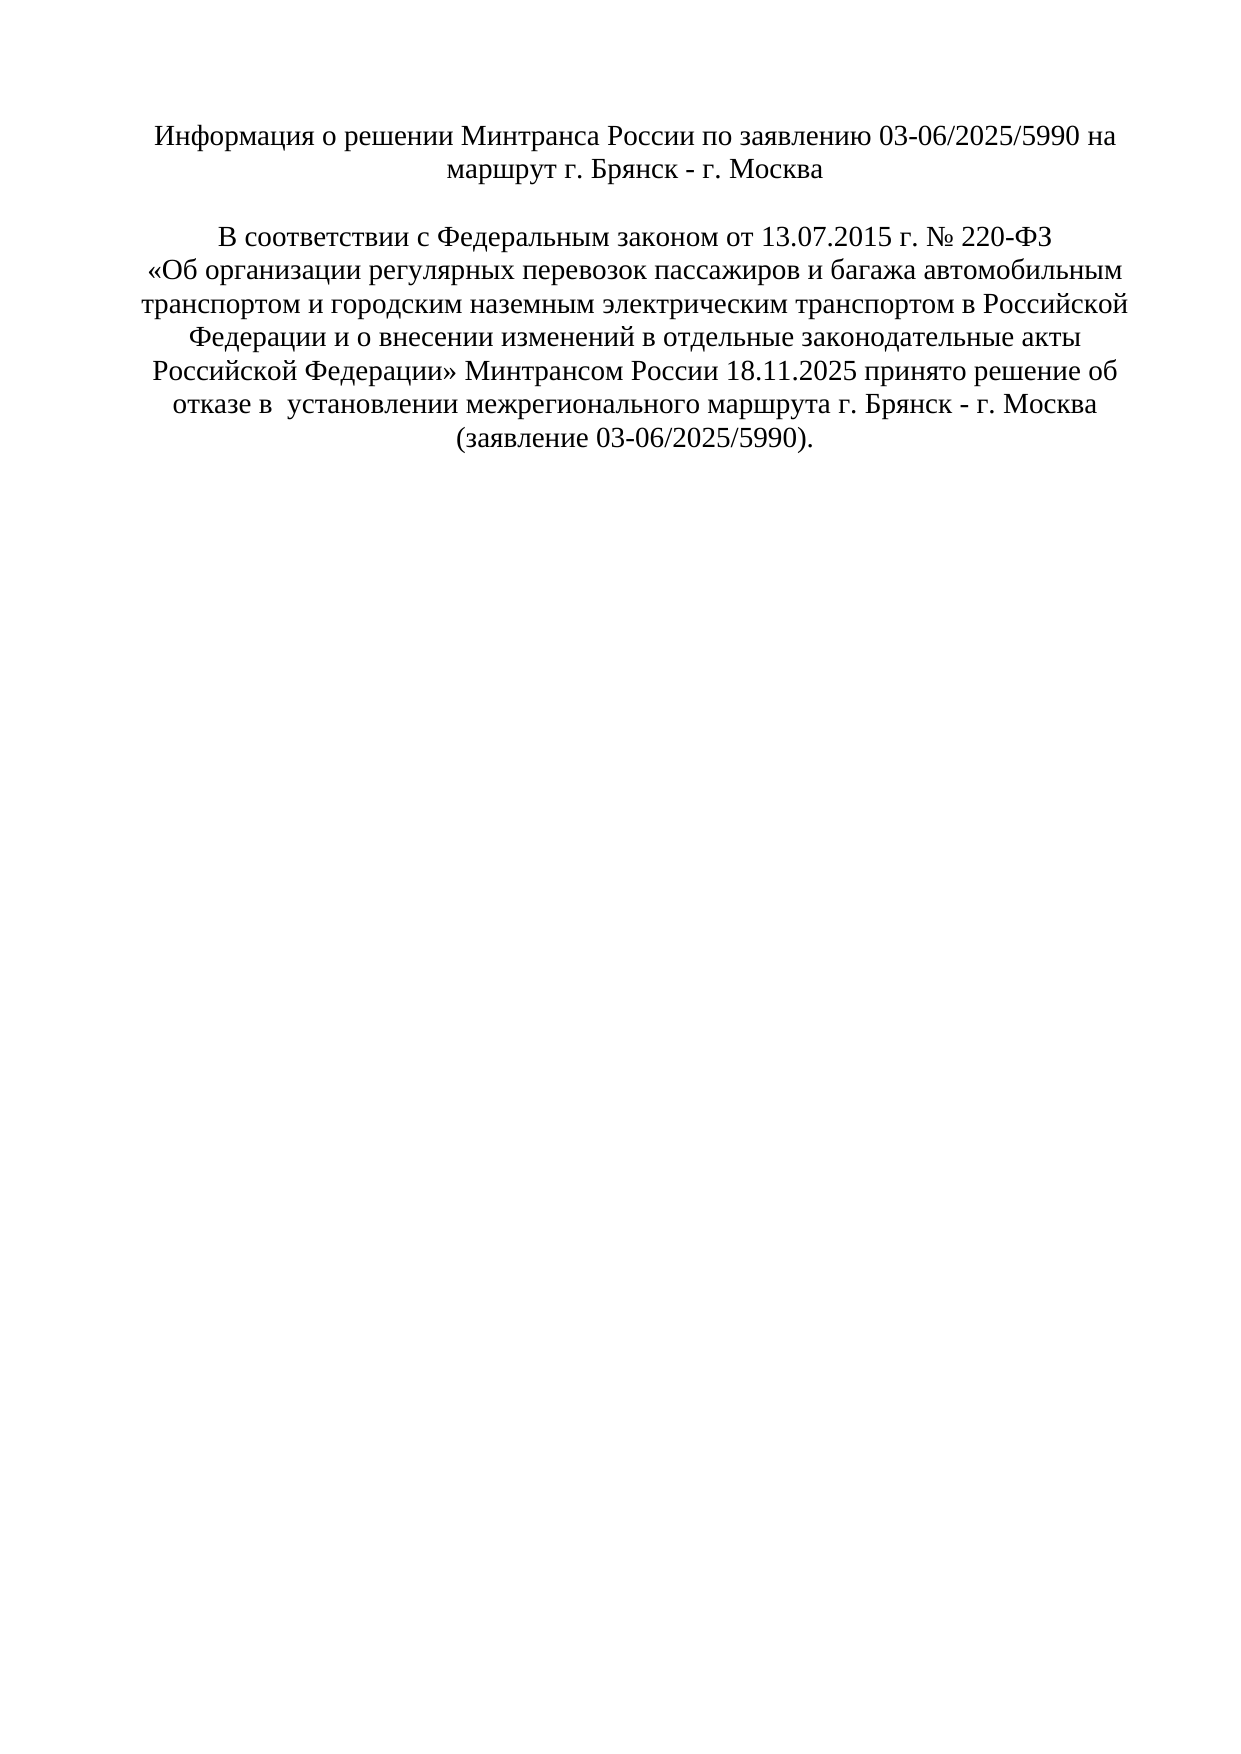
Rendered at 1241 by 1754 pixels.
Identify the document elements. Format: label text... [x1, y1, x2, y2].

text Информация о решении Минтранса России по заявлению 03-06/2025/5990 на маршрут г. Брянск - г. Москва [118, 118, 1152, 185]
text В соответствии с Федеральным законом от 13.07.2015 г. № 220-ФЗ «Об организации регулярных перевозок пассажиров и багажа автомобильным транспортом и городским наземным электрическим транспортом в Российской Федерации и о внесении изменений в отдельные законодательные акты Российской Федерации» Минтрансом России 18.11.2025 принято решение об отказе в установлении межрегионального маршрута г. Брянск - г. Москва (заявление 03-06/2025/5990). [118, 219, 1152, 453]
